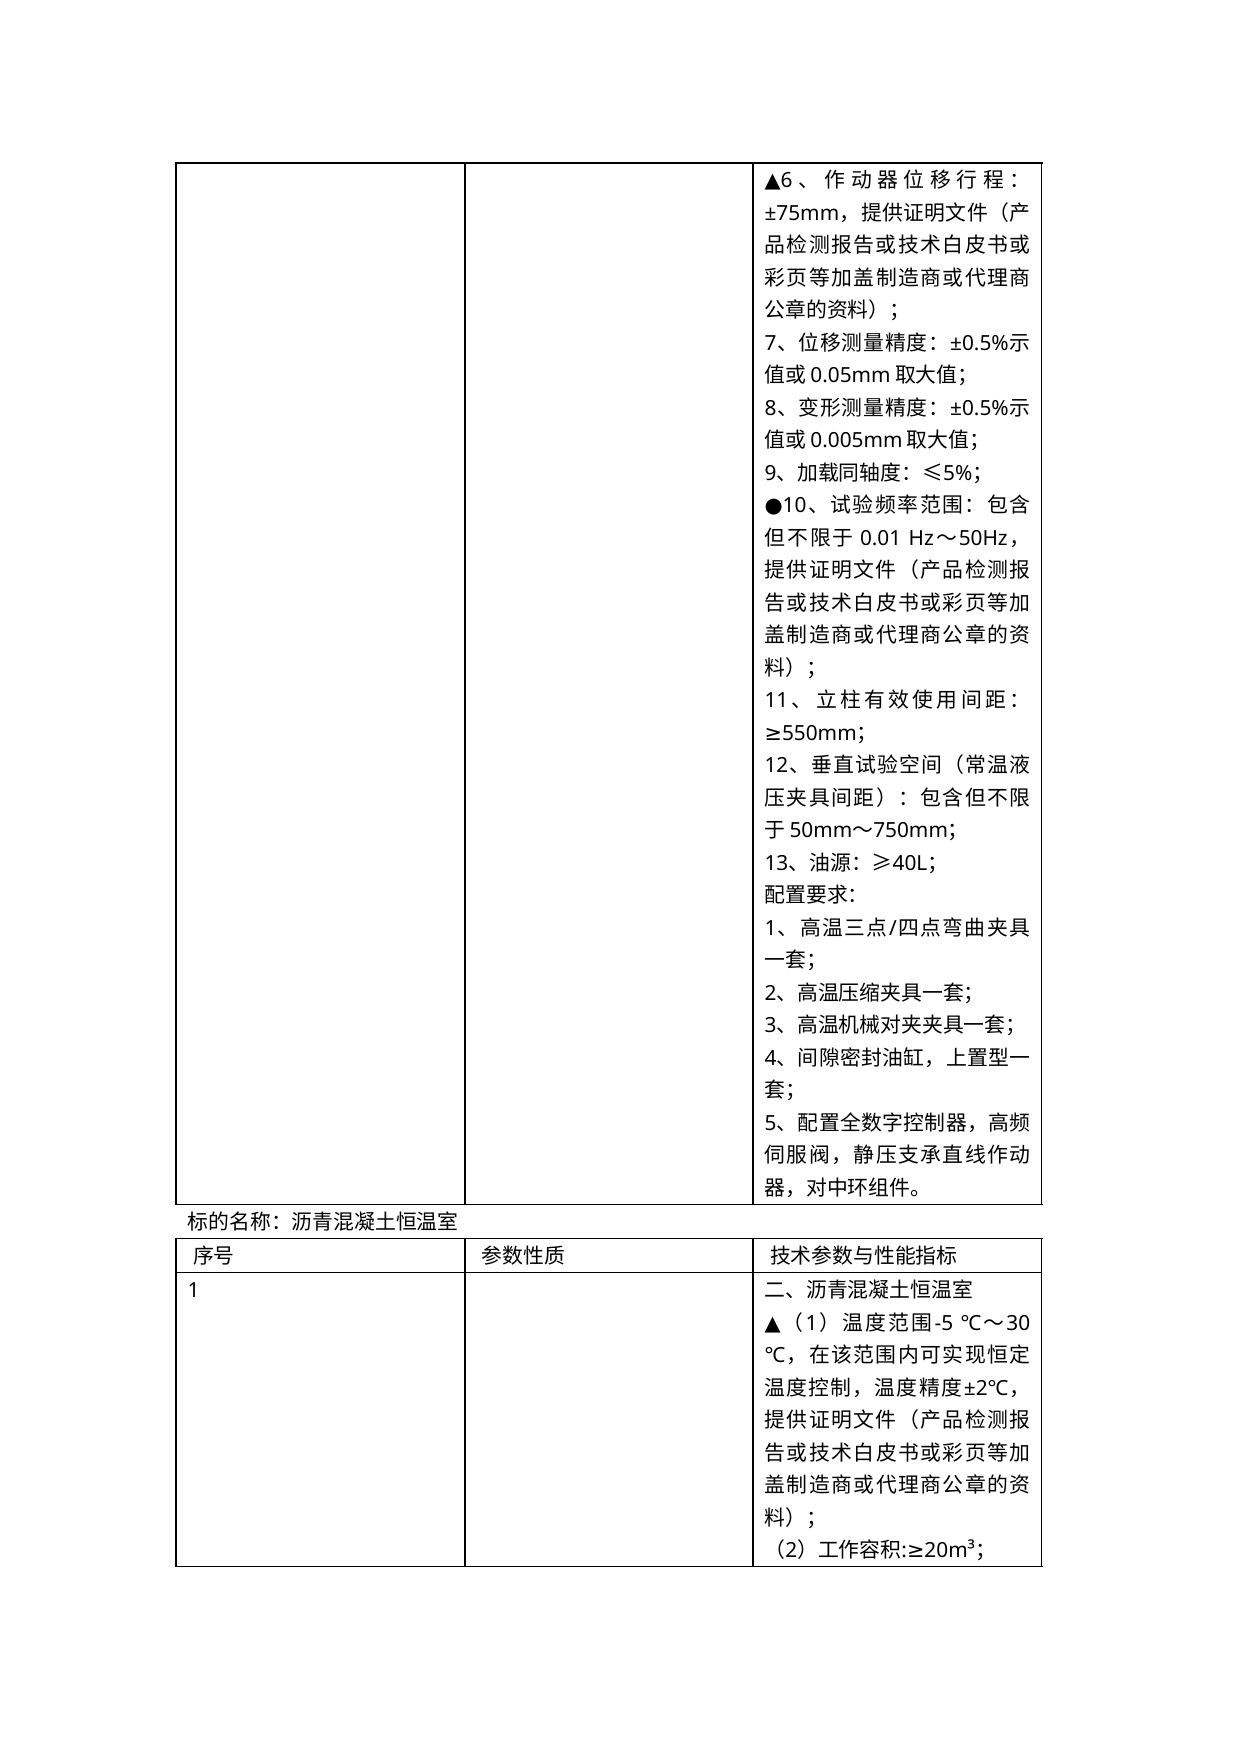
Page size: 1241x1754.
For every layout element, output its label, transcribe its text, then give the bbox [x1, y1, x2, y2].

table_header 技术参数与性能指标 [754, 1239, 1041, 1272]
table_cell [754, 164, 1041, 1203]
table_cell [466, 164, 752, 1203]
table_header 参数性质 [466, 1239, 752, 1272]
text 标的名称：沥青混凝土恒温室 [187, 1205, 1053, 1238]
table_cell [466, 1273, 752, 1566]
table_header 序号 [177, 1239, 464, 1272]
table_cell 1 [177, 1273, 464, 1566]
table_cell 1 [177, 164, 464, 1203]
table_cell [754, 1273, 1041, 1566]
